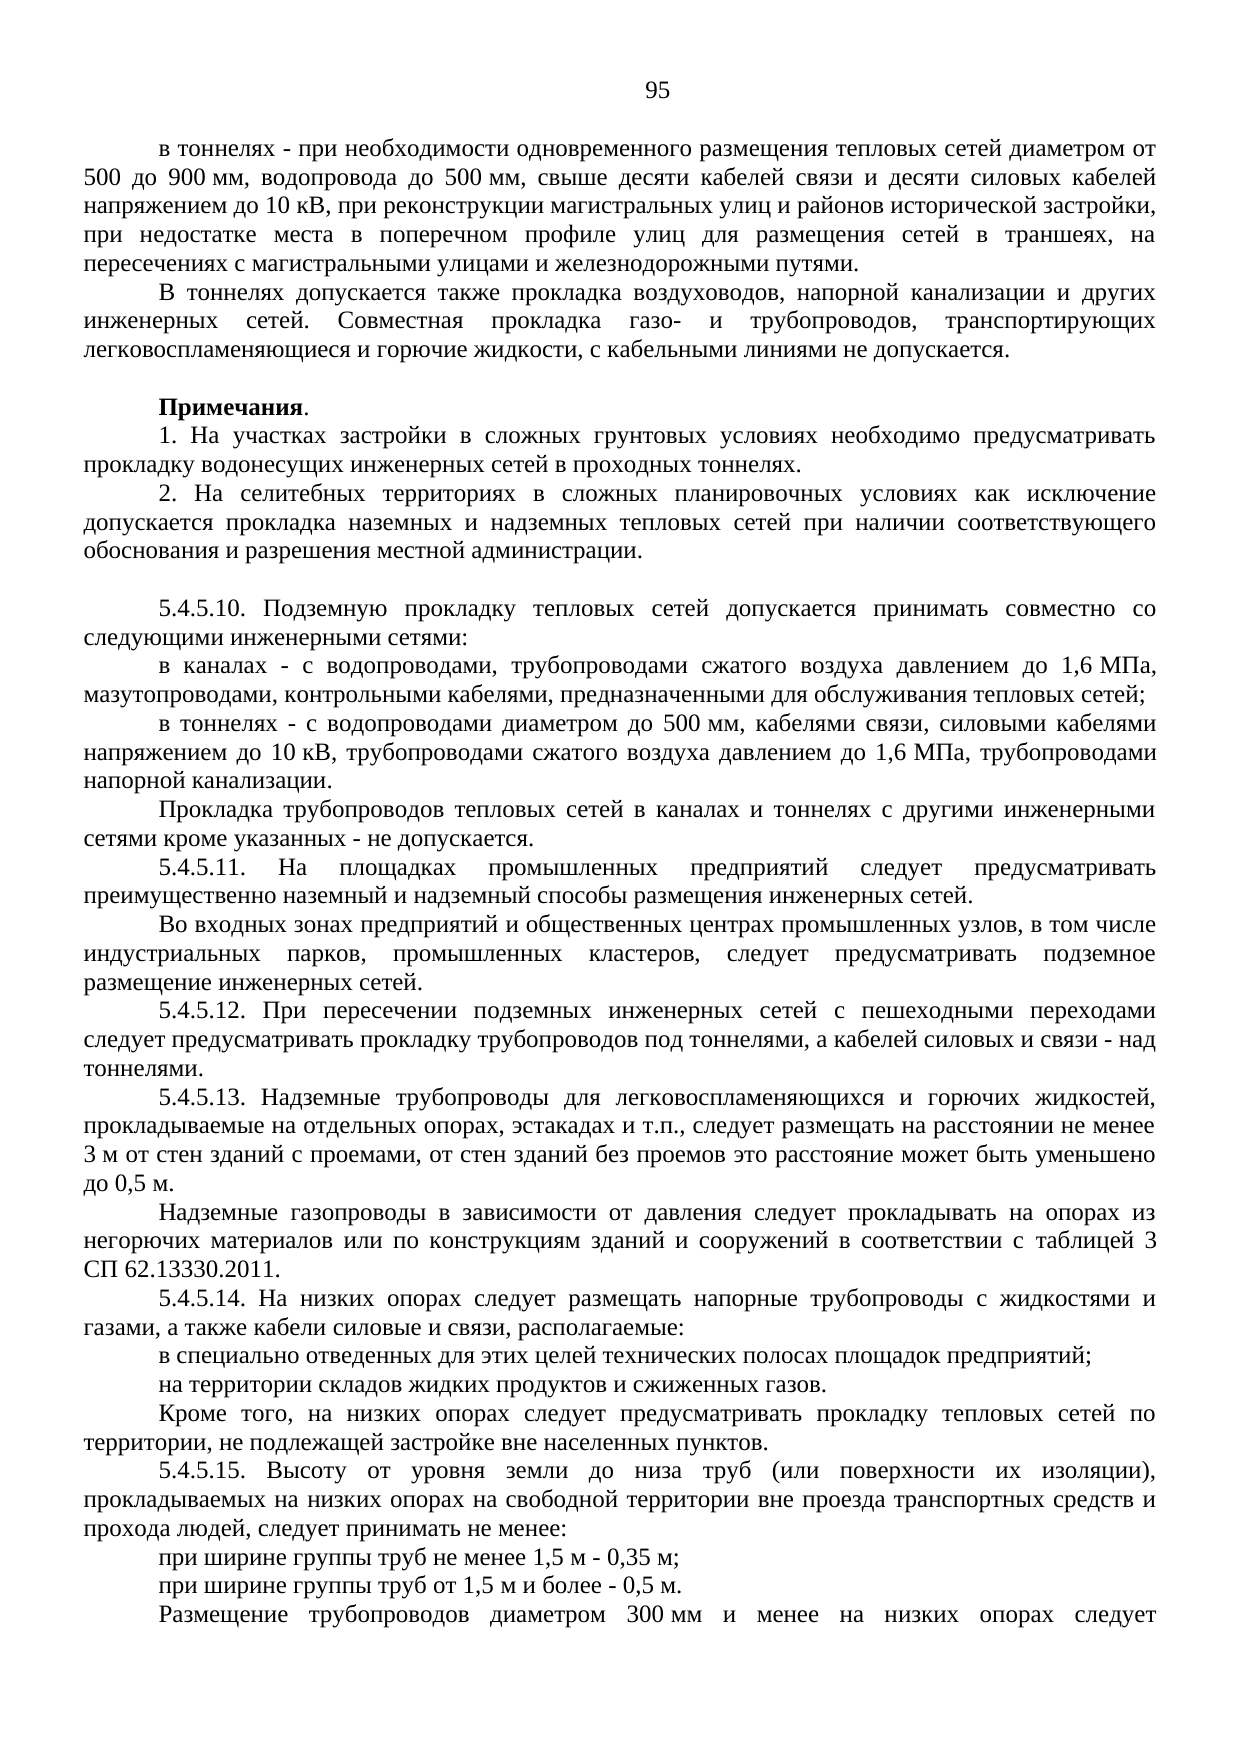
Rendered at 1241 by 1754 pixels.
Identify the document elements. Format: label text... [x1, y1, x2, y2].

text Прокладка трубопроводов тепловых сетей в каналах и тоннелях с другими инженерными сетями кроме указанных - не допускается. [83, 794, 1157, 852]
text Примечания. [83, 392, 1157, 420]
text 5.4.5.15. Высоту от уровня земли до низа труб (или поверхности их изоляции), прокладываемых на низких опорах на свободной территории вне проезда транспортных средств и прохода людей, следует принимать не менее: [83, 1455, 1157, 1542]
text 5.4.5.14. На низких опорах следует размещать напорные трубопроводы с жидкостями и газами, а также кабели силовые и связи, располагаемые: [83, 1283, 1157, 1340]
text в тоннелях - с водопроводами диаметром до 500 мм, кабелями связи, силовыми кабелями напряжением до 10 кВ, трубопроводами сжатого воздуха давлением до 1,6 МПа, трубопроводами напорной канализации. [83, 708, 1157, 794]
text 5.4.5.10. Подземную прокладку тепловых сетей допускается принимать совместно со следующими инженерными сетями: [83, 593, 1157, 650]
text 5.4.5.11. На площадках промышленных предприятий следует предусматривать преимущественно наземный и надземный способы размещения инженерных сетей. [83, 852, 1157, 909]
text 5.4.5.13. Надземные трубопроводы для легковоспламеняющихся и горючих жидкостей, прокладываемые на отдельных опорах, эстакадах и т.п., следует размещать на расстоянии не менее 3 м от стен зданий с проемами, от стен зданий без проемов это расстояние может быть уменьшено до 0,5 м. [83, 1082, 1157, 1197]
text 2. На селитебных территориях в сложных планировочных условиях как исключение допускается прокладка наземных и надземных тепловых сетей при наличии соответствующего обоснования и разрешения местной администрации. [83, 478, 1157, 564]
text при ширине группы труб от 1,5 м и более - 0,5 м. [83, 1570, 1157, 1599]
text 5.4.5.12. При пересечении подземных инженерных сетей с пешеходными переходами следует предусматривать прокладку трубопроводов под тоннелями, а кабелей силовых и связи - над тоннелями. [83, 995, 1157, 1082]
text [83, 1599, 1157, 1628]
text 1. На участках застройки в сложных грунтовых условиях необходимо предусматривать прокладку водонесущих инженерных сетей в проходных тоннелях. [83, 420, 1157, 478]
text на территории складов жидких продуктов и сжиженных газов. [83, 1369, 1157, 1398]
text в тоннелях - при необходимости одновременного размещения тепловых сетей диаметром от 500 до 900 мм, водопровода до 500 мм, свыше десяти кабелей связи и десяти силовых кабелей напряжением до 10 кВ, при реконструкции магистральных улиц и районов исторической застройки, при недостатке места в поперечном профиле улиц для размещения сетей в траншеях, на пересечениях с магистральными улицами и железнодорожными путями. [83, 133, 1157, 277]
text Во входных зонах предприятий и общественных центрах промышленных узлов, в том числе индустриальных парков, промышленных кластеров, следует предусматривать подземное размещение инженерных сетей. [83, 909, 1157, 995]
text при ширине группы труб не менее 1,5 м - 0,35 м; [83, 1542, 1157, 1570]
text в каналах - с водопроводами, трубопроводами сжатого воздуха давлением до 1,6 МПа, мазутопроводами, контрольными кабелями, предназначенными для обслуживания тепловых сетей; [83, 650, 1157, 708]
text в специально отведенных для этих целей технических полосах площадок предприятий; [83, 1340, 1157, 1369]
text В тоннелях допускается также прокладка воздуховодов, напорной канализации и других инженерных сетей. Совместная прокладка газо- и трубопроводов, транспортирующих легковоспламеняющиеся и горючие жидкости, с кабельными линиями не допускается. [83, 277, 1157, 363]
text Кроме того, на низких опорах следует предусматривать прокладку тепловых сетей по территории, не подлежащей застройке вне населенных пунктов. [83, 1398, 1157, 1455]
text Надземные газопроводы в зависимости от давления следует прокладывать на опорах из негорючих материалов или по конструкциям зданий и сооружений в соответствии с таблицей 3 СП 62.13330.2011. [83, 1197, 1157, 1283]
